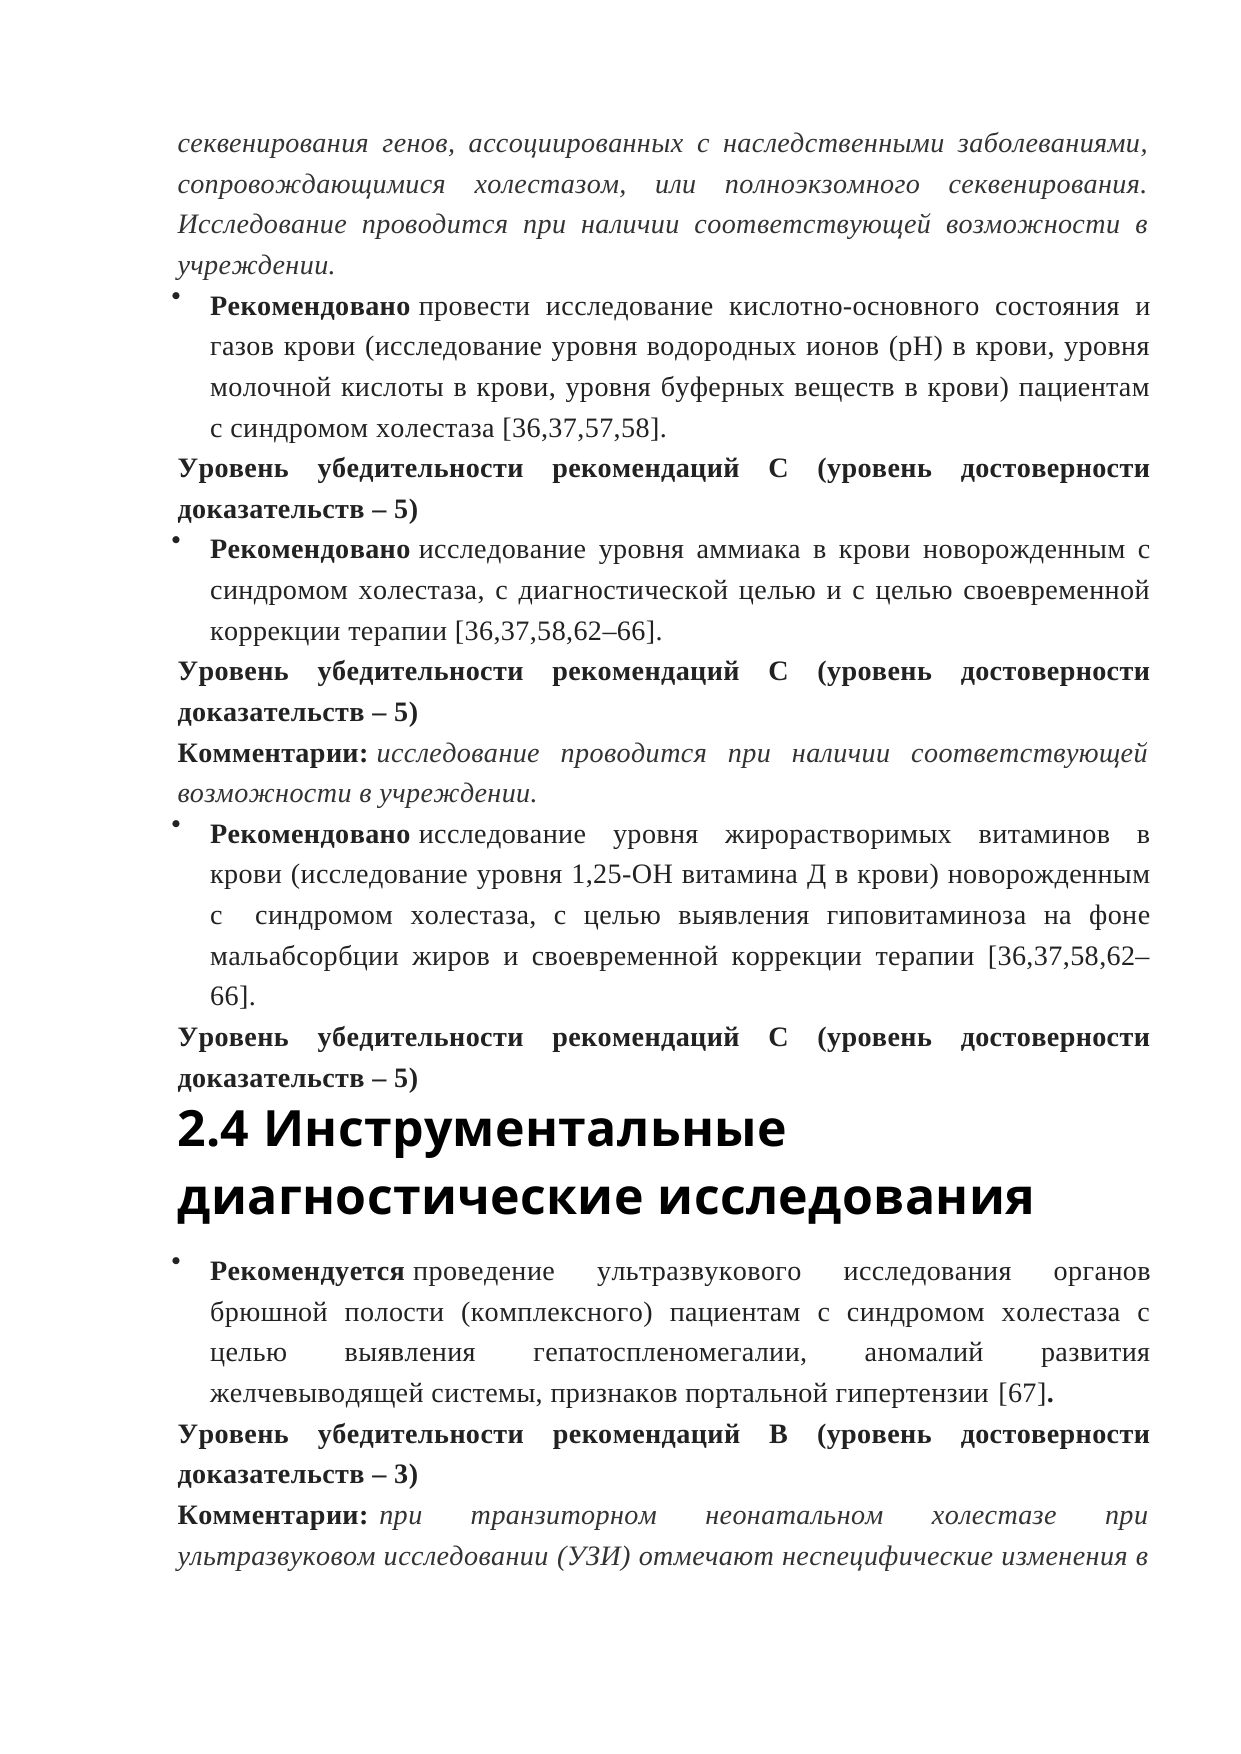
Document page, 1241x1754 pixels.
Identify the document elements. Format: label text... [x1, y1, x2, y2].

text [177, 1490, 1152, 1571]
list Рекомендовано исследование уровня жирорастворимых витаминов в крови (исследование уровня 1,25-ОН витамина Д в крови) новорожденным с синдромом холестаза, с целью выявления гиповитаминоза на фоне мальабсорбции жиров и своевременной коррекции терапии [36,37,58,62–66]. [172, 809, 1152, 1012]
list Рекомендовано исследование уровня аммиака в крови новорожденным с синдромом холестаза, с диагностической целью и с целью своевременной коррекции терапии [36,37,58,62–66]. [172, 524, 1152, 646]
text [177, 118, 1152, 281]
list Рекомендовано провести исследование кислотно-основного состояния и газов крови (исследование уровня водородных ионов (рН) в крови, уровня молочной кислоты в крови, уровня буферных веществ в крови) пациентам с синдромом холестаза [36,37,57,58]. [172, 281, 1152, 443]
text 2.4 Инструментальные диагностические исследования [177, 1093, 1152, 1229]
text Уровень убедительности рекомендаций C (уровень достоверности доказательств – 5) [177, 646, 1152, 727]
text Уровень убедительности рекомендаций В (уровень достоверности доказательств – 3) [177, 1408, 1152, 1490]
text Комментарии: исследование проводится при наличии соответствующей возможности в учреждении. [177, 727, 1152, 809]
list Рекомендуется проведение ультразвукового исследования органов брюшной полости (комплексного) пациентам с синдромом холестаза с целью выявления гепатоспленомегалии, аномалий развития желчевыводящей системы, признаков портальной гипертензии [67]. [172, 1246, 1152, 1408]
text Уровень убедительности рекомендаций C (уровень достоверности доказательств – 5) [177, 443, 1152, 524]
text Уровень убедительности рекомендаций C (уровень достоверности доказательств – 5) [177, 1012, 1152, 1093]
